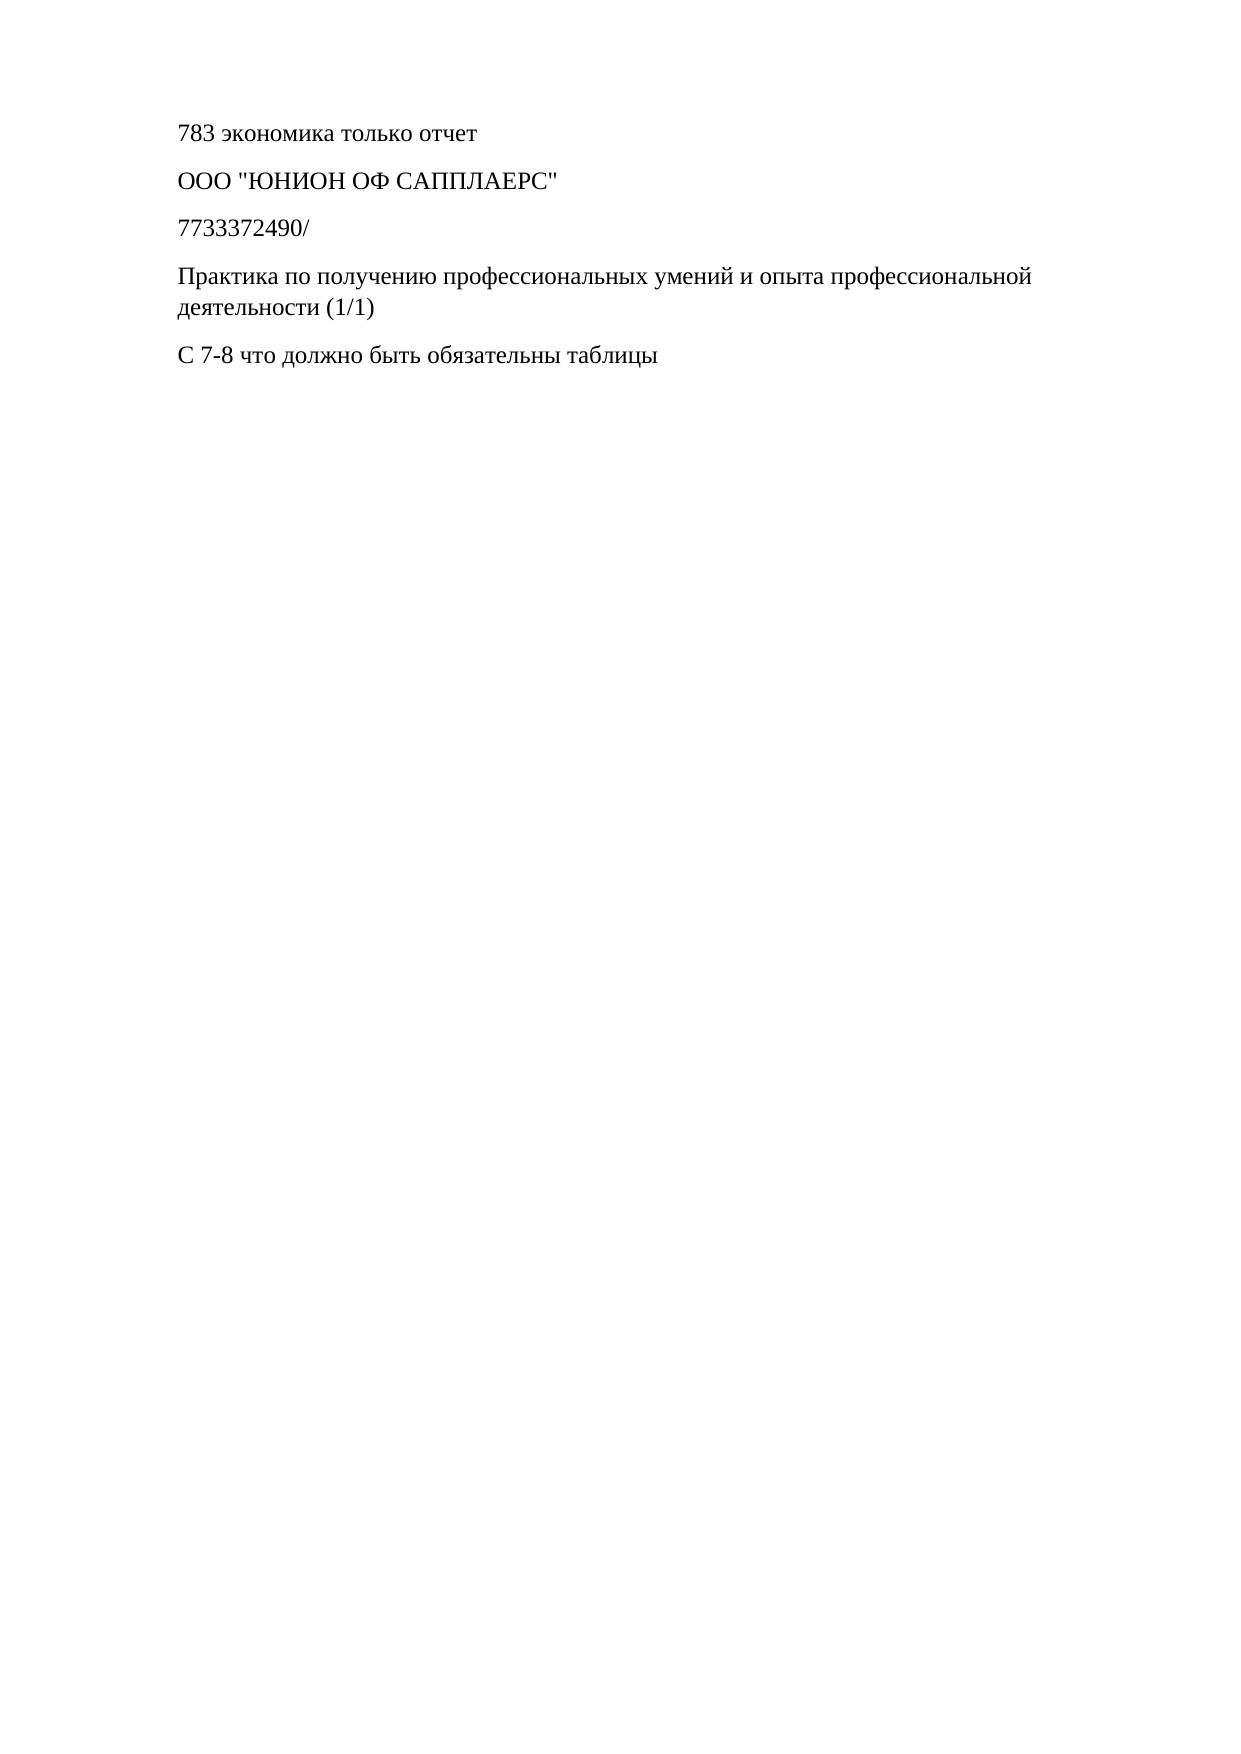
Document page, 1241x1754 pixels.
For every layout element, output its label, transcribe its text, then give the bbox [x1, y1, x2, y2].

text ООО "ЮНИОН ОФ САППЛАЕРС" [177, 166, 1152, 194]
text Практика по получению профессиональных умений и опыта профессиональной деятельности (1/1) [177, 261, 1152, 321]
text С 7-8 что должно быть обязательны таблицы [177, 340, 1152, 369]
text 7733372490/ [177, 213, 1152, 242]
text 783 экономика только отчет [177, 118, 1152, 147]
